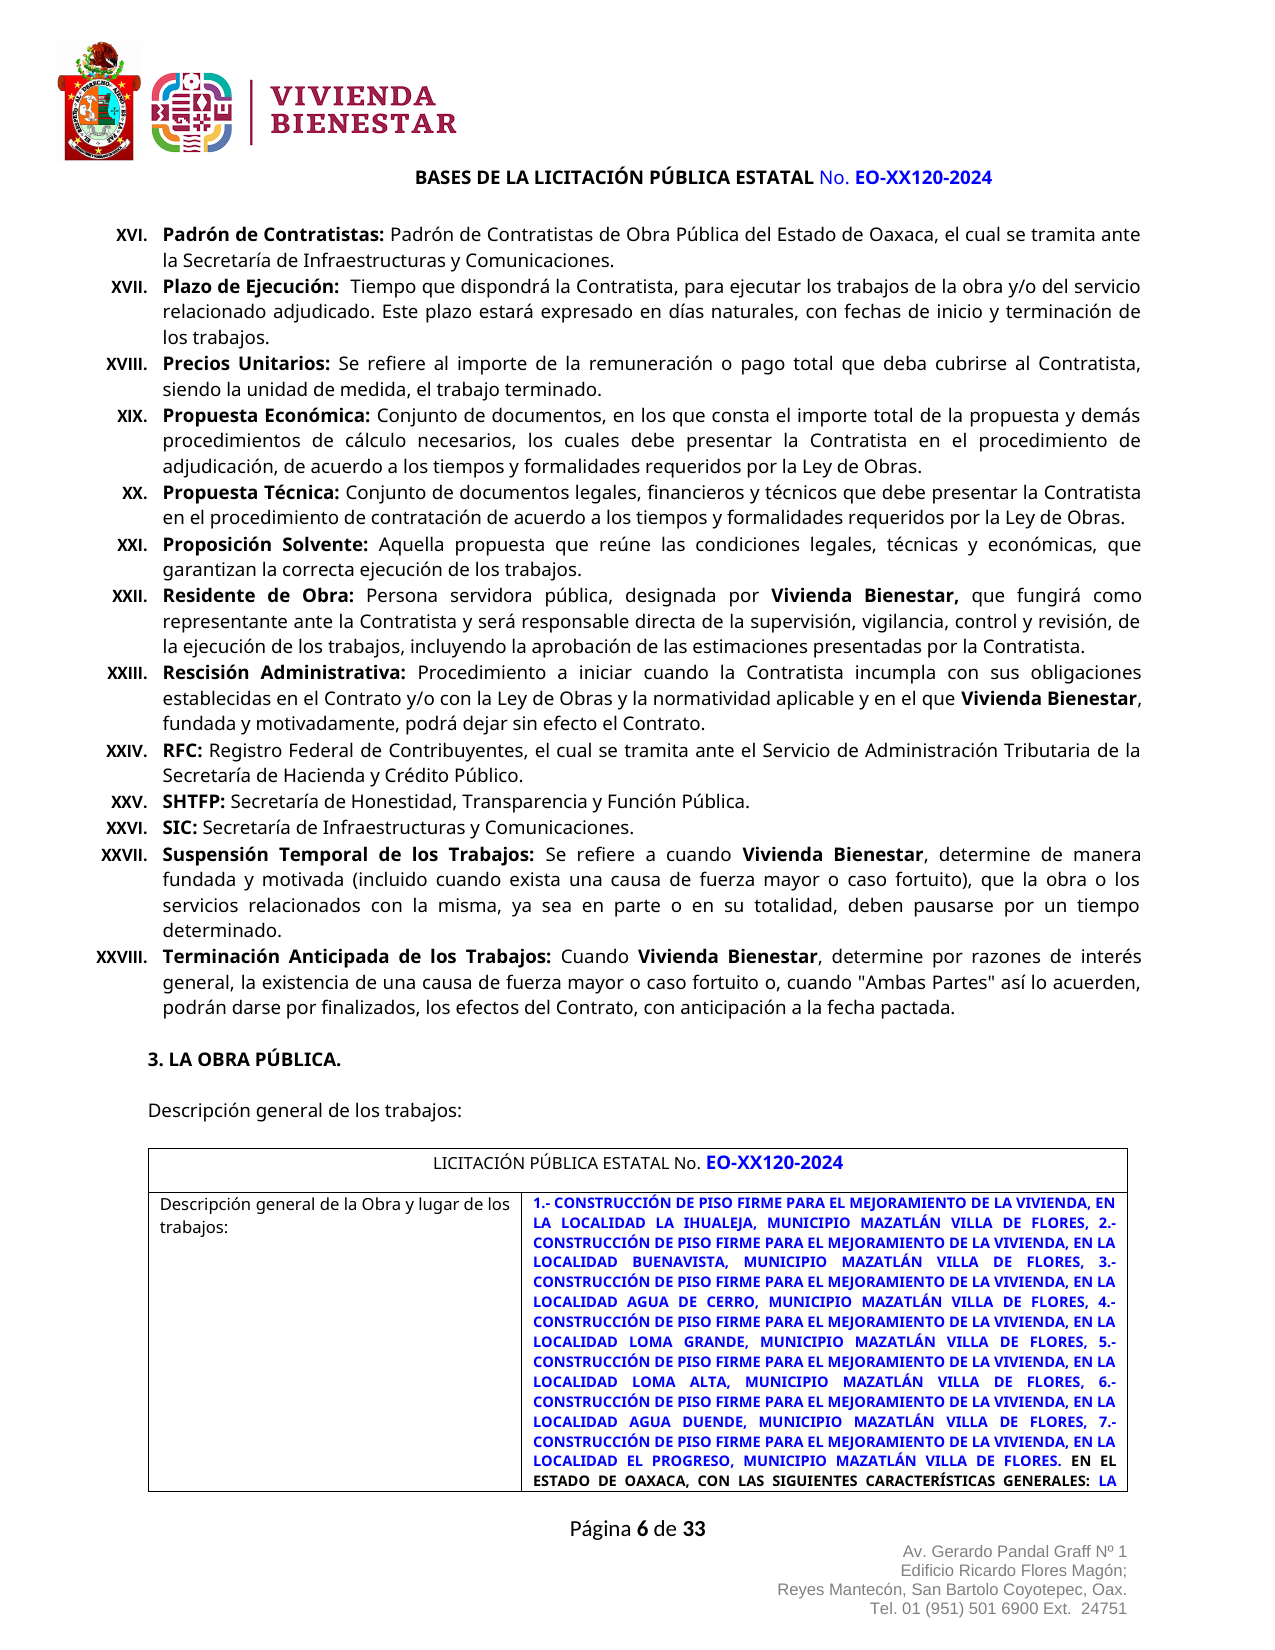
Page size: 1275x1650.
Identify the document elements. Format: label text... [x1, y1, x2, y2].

list Suspensión Temporal de los Trabajos: Se refiere a cuando Vivienda Bienestar, determine de manera fundada y motivada (incluido cuando exista una causa de fuerza mayor o caso fortuito), que la obra o los servicios relacionados con la misma, ya sea en parte o en su totalidad, deben pausarse por un tiempo determinado. [148, 841, 1142, 943]
list Residente de Obra: Persona servidora pública, designada por Vivienda Bienestar, que fungirá como representante ante la Contratista y será responsable directa de la supervisión, vigilancia, control y revisión, de la ejecución de los trabajos, incluyendo la aprobación de las estimaciones presentadas por la Contratista. [148, 582, 1142, 659]
list Propuesta Económica: Conjunto de documentos, en los que consta el importe total de la propuesta y demás procedimientos de cálculo necesarios, los cuales debe presentar la Contratista en el procedimiento de adjudicación, de acuerdo a los tiempos y formalidades requeridos por la Ley de Obras. [148, 402, 1142, 478]
table_header LICITACIÓN PÚBLICA ESTATAL No. EO-XX120-2024 [149, 1149, 1127, 1192]
table_cell Descripción general de la Obra y lugar de los trabajos: [149, 1193, 521, 1491]
text Descripción general de los trabajos: [148, 1097, 1127, 1123]
picture [55, 41, 143, 163]
list Rescisión Administrativa: Procedimiento a iniciar cuando la Contratista incumpla con sus obligaciones establecidas en el Contrato y/o con la Ley de Obras y la normatividad aplicable y en el que Vivienda Bienestar, fundada y motivadamente, podrá dejar sin efecto el Contrato. [148, 660, 1142, 736]
list RFC: Registro Federal de Contribuyentes, el cual se tramita ante el Servicio de Administración Tributaria de la Secretaría de Hacienda y Crédito Público. [148, 737, 1142, 788]
list SHTFP: Secretaría de Honestidad, Transparencia y Función Pública. [148, 788, 1142, 814]
text 3. LA OBRA PÚBLICA. [148, 1046, 1127, 1072]
list Propuesta Técnica: Conjunto de documentos legales, financieros y técnicos que debe presentar la Contratista en el procedimiento de contratación de acuerdo a los tiempos y formalidades requeridos por la Ley de Obras. [148, 479, 1142, 530]
list Padrón de Contratistas: Padrón de Contratistas de Obra Pública del Estado de Oaxaca, el cual se tramita ante la Secretaría de Infraestructuras y Comunicaciones. [148, 221, 1142, 272]
list SIC: Secretaría de Infraestructuras y Comunicaciones. [148, 815, 1142, 840]
list Plazo de Ejecución: Tiempo que dispondrá la Contratista, para ejecutar los trabajos de la obra y/o del servicio relacionado adjudicado. Este plazo estará expresado en días naturales, con fechas de inicio y terminación de los trabajos. [148, 273, 1142, 350]
list Proposición Solvente: Aquella propuesta que reúne las condiciones legales, técnicas y económicas, que garantizan la correcta ejecución de los trabajos. [148, 531, 1142, 582]
list Precios Unitarios: Se refiere al importe de la remuneración o pago total que deba cubrirse al Contratista, siendo la unidad de medida, el trabajo terminado. [148, 350, 1142, 401]
list Terminación Anticipada de los Trabajos: Cuando Vivienda Bienestar, determine por razones de interés general, la existencia de una causa de fuerza mayor o caso fortuito o, cuando "Ambas Partes" así lo acuerden, podrán darse por finalizados, los efectos del Contrato, con anticipación a la fecha pactada. [148, 943, 1142, 1020]
picture [147, 64, 473, 161]
